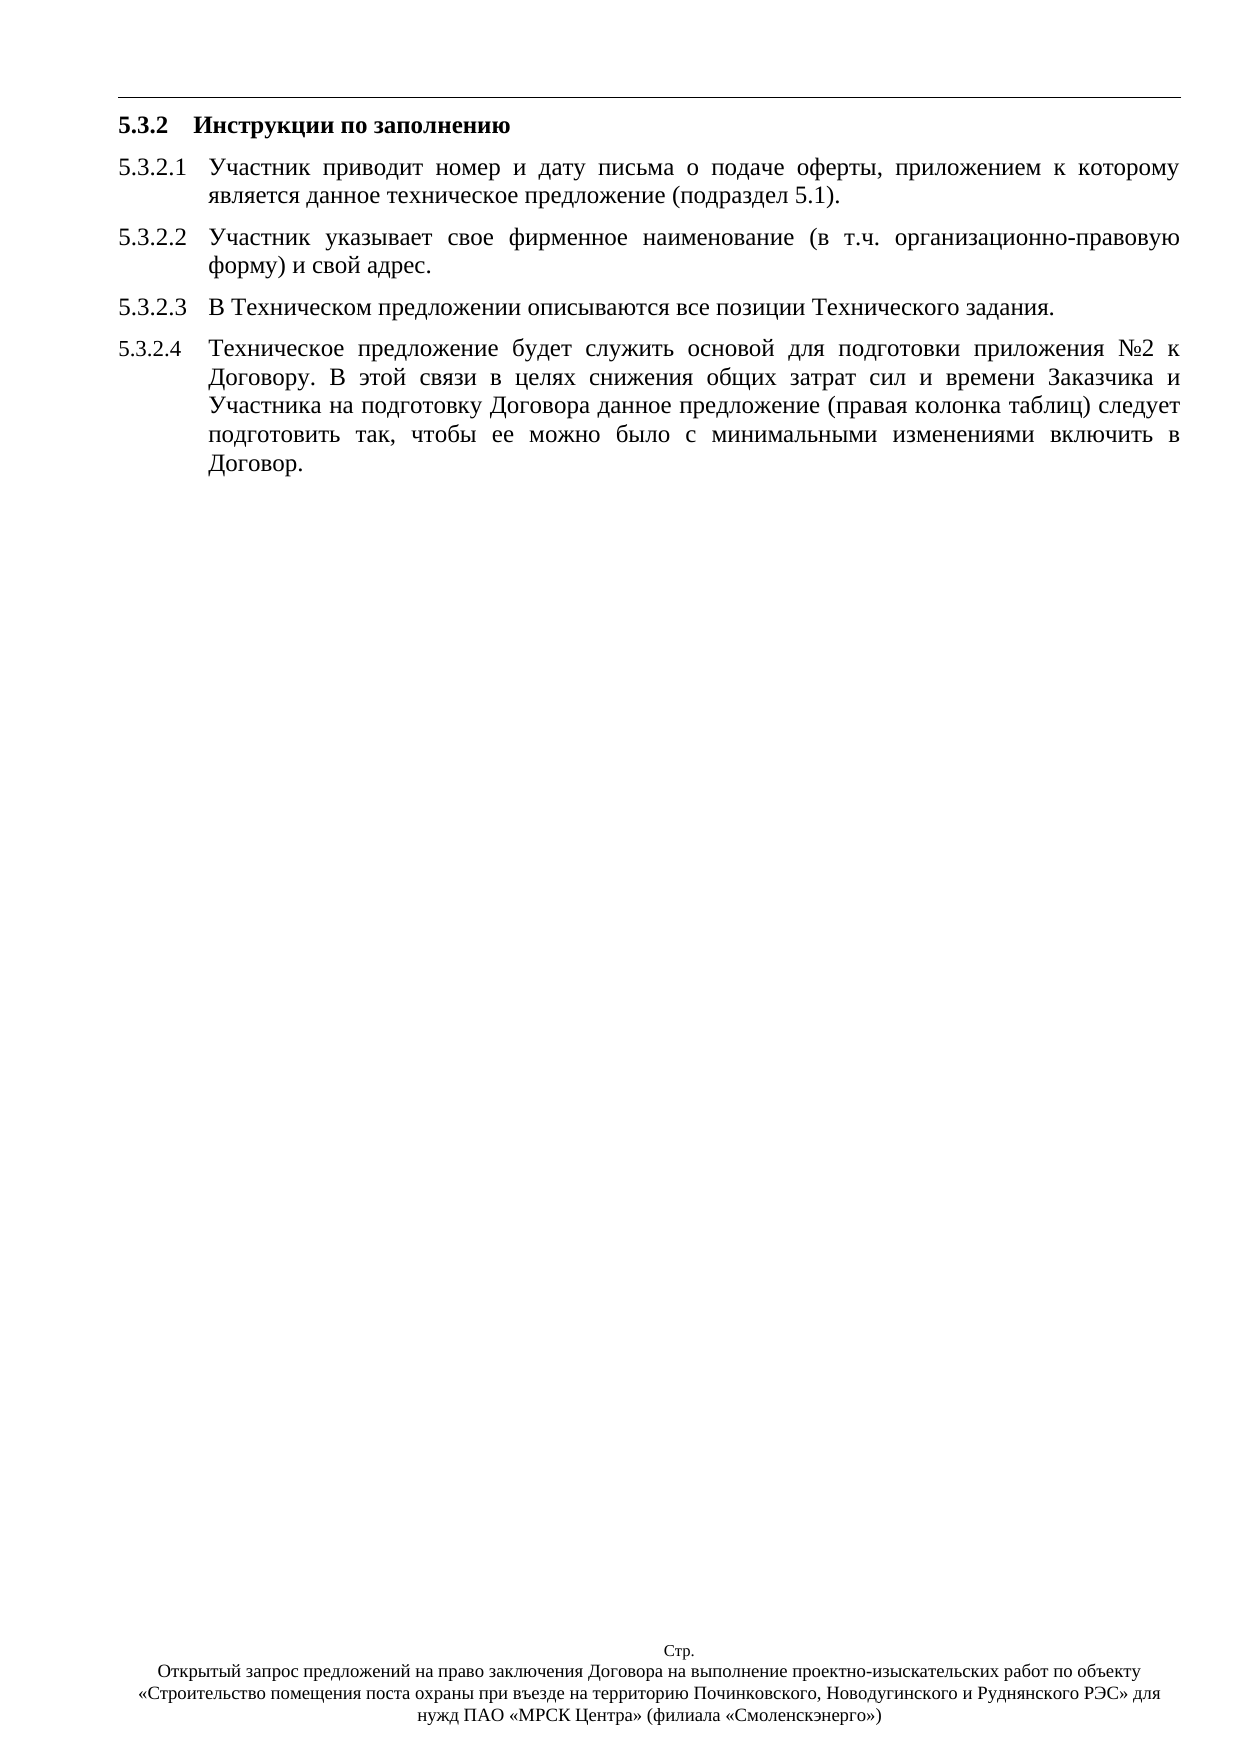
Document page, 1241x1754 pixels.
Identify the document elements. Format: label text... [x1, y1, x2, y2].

list Техническое предложение будет служить основой для подготовки приложения №2 к Договору. В этой связи в целях снижения общих затрат сил и времени Заказчика и Участника на подготовку Договора данное предложение (правая колонка таблиц) следует подготовить так, чтобы ее можно было с минимальными изменениями включить в Договор. [118, 333, 1181, 477]
subtitle Инструкции по заполнению [118, 111, 1181, 139]
list В Техническом предложении описываются все позиции Технического задания. [118, 292, 1181, 321]
list Участник приводит номер и дату письма о подаче оферты, приложением к которому является данное техническое предложение (подраздел 5.1). [118, 152, 1181, 209]
list Участник указывает свое фирменное наименование (в т.ч. организационно-правовую форму) и свой адрес. [118, 222, 1181, 279]
